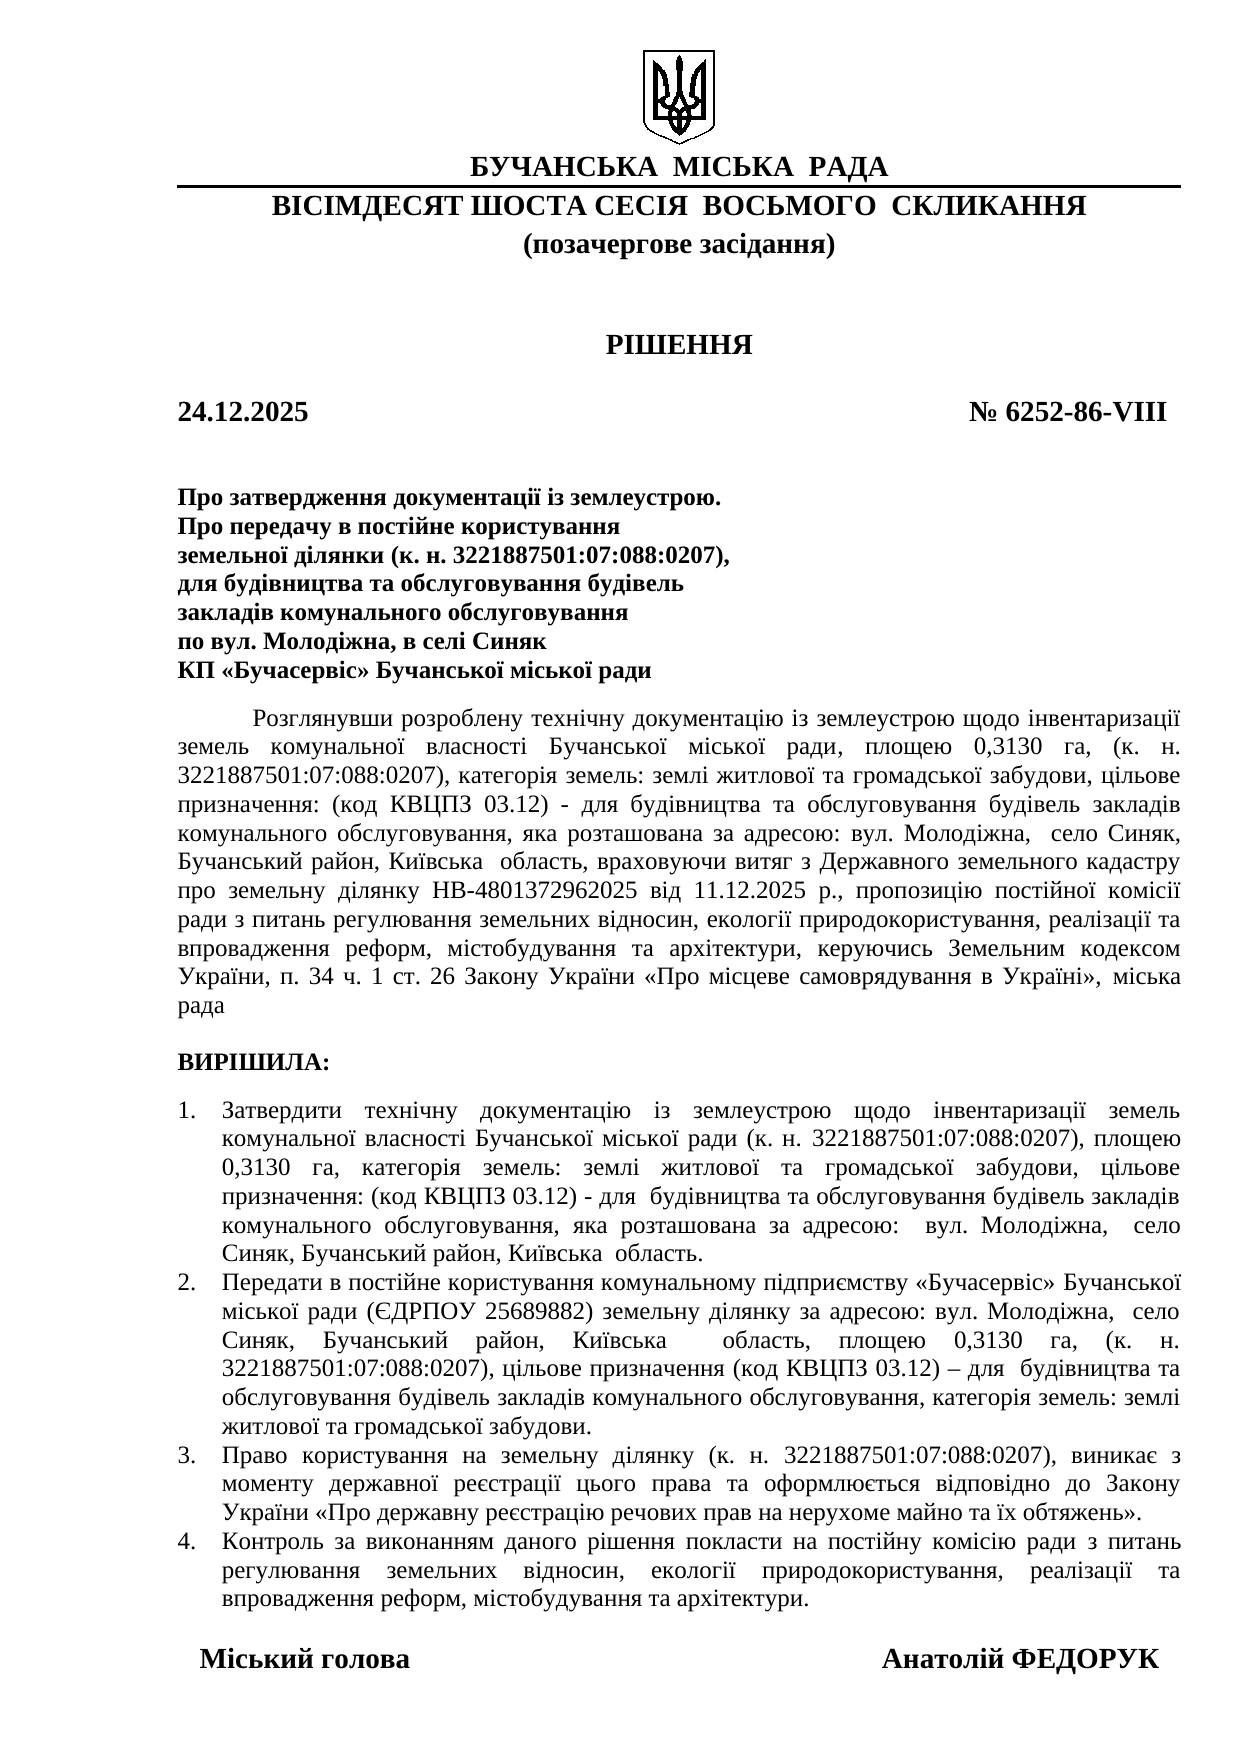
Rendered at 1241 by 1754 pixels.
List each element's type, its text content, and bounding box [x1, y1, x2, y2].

text Розглянувши розроблену технічну документацію із землеустрою щодо інвентаризації земель комунальної власності Бучанської міської ради, площею 0,3130 га, (к. н. 3221887501:07:088:0207), категорія земель: землі житлової та громадської забудови, цільове призначення: (код КВЦПЗ 03.12) - для будівництва та обслуговування будівель закладів комунального обслуговування, яка розташована за адресою: вул. Молодіжна, село Синяк, Бучанський район, Київська область, враховуючи витяг з Державного земельного кадастру про земельну ділянку НВ-4801372962025 від 11.12.2025 р., пропозицію постійної комісії ради з питань регулювання земельних відносин, екології природокористування, реалізації та впровадження реформ, містобудування та архітектури, керуючись Земельним кодексом України, п. 34 ч. 1 ст. 26 Закону України «Про місцеве самоврядування в Україні», міська рада [177, 703, 1181, 1019]
list Затвердити технічну документацію із землеустрою щодо інвентаризації земель комунальної власності Бучанської міської ради (к. н. 3221887501:07:088:0207), площею 0,3130 га, категорія земель: землі житлової та громадської забудови, цільове призначення: (код КВЦПЗ 03.12) - для будівництва та обслуговування будівель закладів комунального обслуговування, яка розташована за адресою: вул. Молодіжна, село Синяк, Бучанський район, Київська область. [177, 1095, 1181, 1267]
text по вул. Молодіжна, в селі Синяк [177, 626, 1181, 655]
text Про передачу в постійне користування [177, 511, 1181, 540]
text для будівництва та обслуговування будівель [177, 568, 1181, 597]
text закладів комунального обслуговування [177, 597, 1181, 626]
list Контроль за виконанням даного рішення покласти на постійну комісію ради з питань регулювання земельних відносин, екології природокористування, реалізації та впровадження реформ, містобудування та архітектури. [177, 1526, 1181, 1612]
text Міський голова Анатолій ФЕДОРУК [177, 1641, 1181, 1674]
text земельної ділянки (к. н. 3221887501:07:088:0207), [177, 540, 1181, 568]
text 24.12.2025 № 6252-86-VIII [177, 394, 1181, 428]
list Право користування на земельну ділянку (к. н. 3221887501:07:088:0207), виникає з моменту державної реєстрації цього права та оформлюється відповідно до Закону України «Про державну реєстрацію речових прав на нерухоме майно та їх обтяжень». [177, 1440, 1181, 1526]
text РІШЕННЯ [177, 327, 1181, 361]
list Передати в постійне користування комунальному підприємству «Бучасервіс» Бучанської міської ради (ЄДРПОУ 25689882) земельну ділянку за адресою: вул. Молодіжна, село Синяк, Бучанський район, Київська область, площею 0,3130 га, (к. н. 3221887501:07:088:0207), цільове призначення (код КВЦПЗ 03.12) – для будівництва та обслуговування будівель закладів комунального обслуговування, категорія земель: землі житлової та громадської забудови. [177, 1267, 1181, 1440]
text Про затвердження документації із землеустрою. [177, 482, 1181, 511]
text ВІСІМДЕСЯТ ШОСТА СЕСІЯ ВОСЬМОГО СКЛИКАННЯ [177, 188, 1181, 221]
text ВИРІШИЛА: [177, 1047, 1181, 1076]
text КП «Бучасервіс» Бучанської міської ради [177, 655, 1181, 683]
text БУЧАНСЬКА МІСЬКА РАДА [177, 149, 1181, 185]
text (позачергове засідання) [177, 226, 1181, 260]
